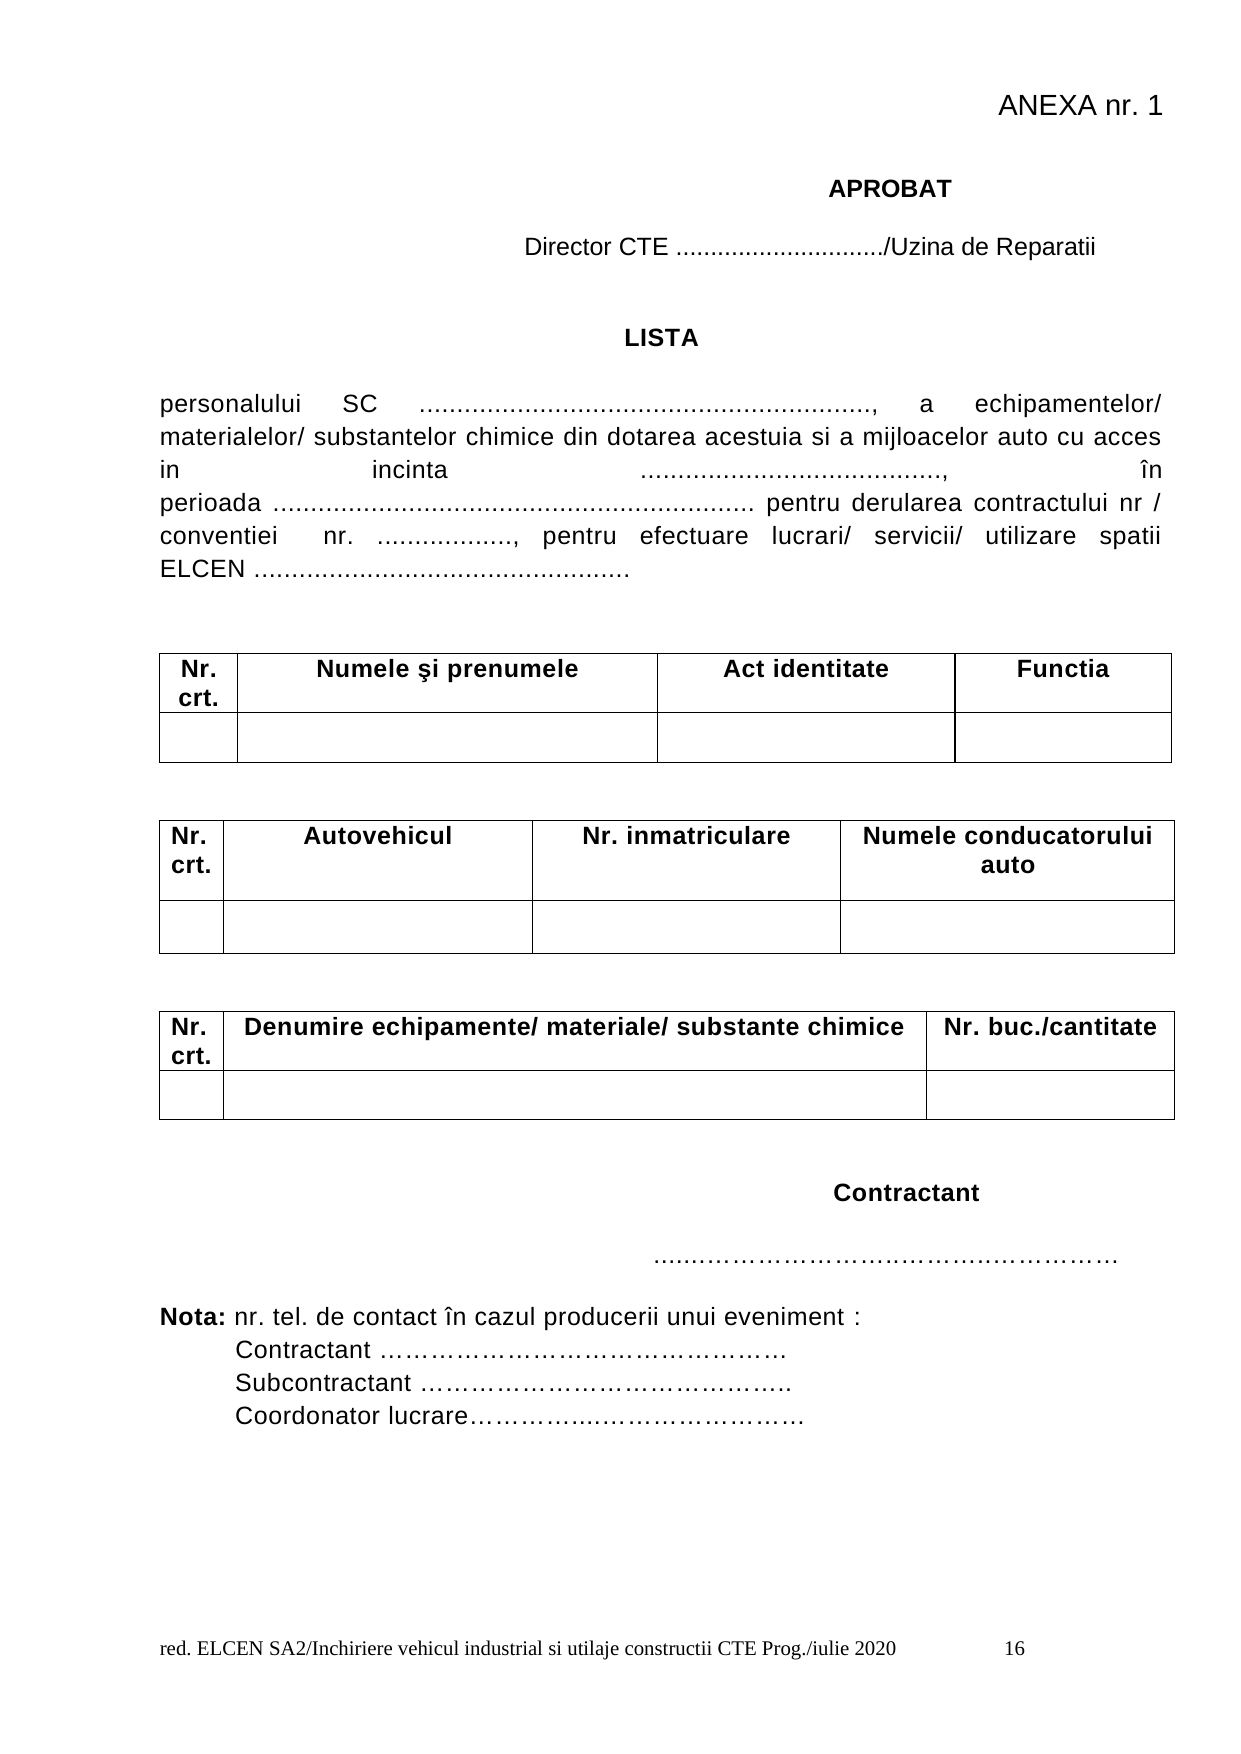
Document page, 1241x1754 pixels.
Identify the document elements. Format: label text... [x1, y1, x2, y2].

table_header Functia [956, 654, 1171, 712]
table_cell [160, 901, 223, 953]
text Nota: nr. tel. de contact în cazul producerii unui eveniment : [159, 1302, 1163, 1331]
text Contractant [159, 1178, 1163, 1206]
table_header Numele şi prenumele [238, 654, 657, 712]
table_cell [160, 713, 237, 762]
table_header Act identitate [658, 654, 954, 712]
table_header Autovehicul [224, 821, 532, 900]
text ANEXA nr. 1 [159, 88, 1163, 121]
table_cell [533, 901, 840, 953]
table_header Nr. crt. [160, 821, 223, 900]
table_header Nr. buc./cantitate [927, 1012, 1174, 1070]
table_cell [224, 901, 532, 953]
text APROBAT [159, 174, 1163, 203]
table_cell [224, 1071, 926, 1119]
text Coordonator lucrare…………....…………………… [159, 1401, 1163, 1430]
table_header Nr. crt. [160, 1012, 223, 1070]
table_cell [841, 901, 1174, 953]
text personalului SC ............................................................, a echipamentelor/ materialelor/ substantelor chimice din dotarea acestuia si a mijloacelor auto cu acces in incinta ........................................, în perioada ................................................................ pentru derularea contractului nr / conventiei nr. .................., pentru efectuare lucrari/ servicii/ utilizare spatii ELCEN .................................................. [159, 389, 1163, 582]
table_cell [238, 713, 657, 762]
text .......…………………..………..…………… [609, 1206, 1163, 1269]
table_cell [658, 713, 954, 762]
table_cell [956, 713, 1171, 762]
text Subcontractant …………………………………….. [159, 1368, 1163, 1397]
text Contractant ………………………………………… [159, 1335, 1163, 1364]
table_cell [160, 1071, 223, 1119]
text Director CTE ............................../Uzina de Reparatii [159, 232, 1163, 260]
text LISTA [159, 323, 1163, 351]
table_header Denumire echipamente/ materiale/ substante chimice [224, 1012, 926, 1070]
table_header Nr. inmatriculare [533, 821, 840, 900]
table_header Numele conducatorului auto [841, 821, 1174, 900]
table_cell [927, 1071, 1174, 1119]
table_header Nr. crt. [160, 654, 237, 712]
